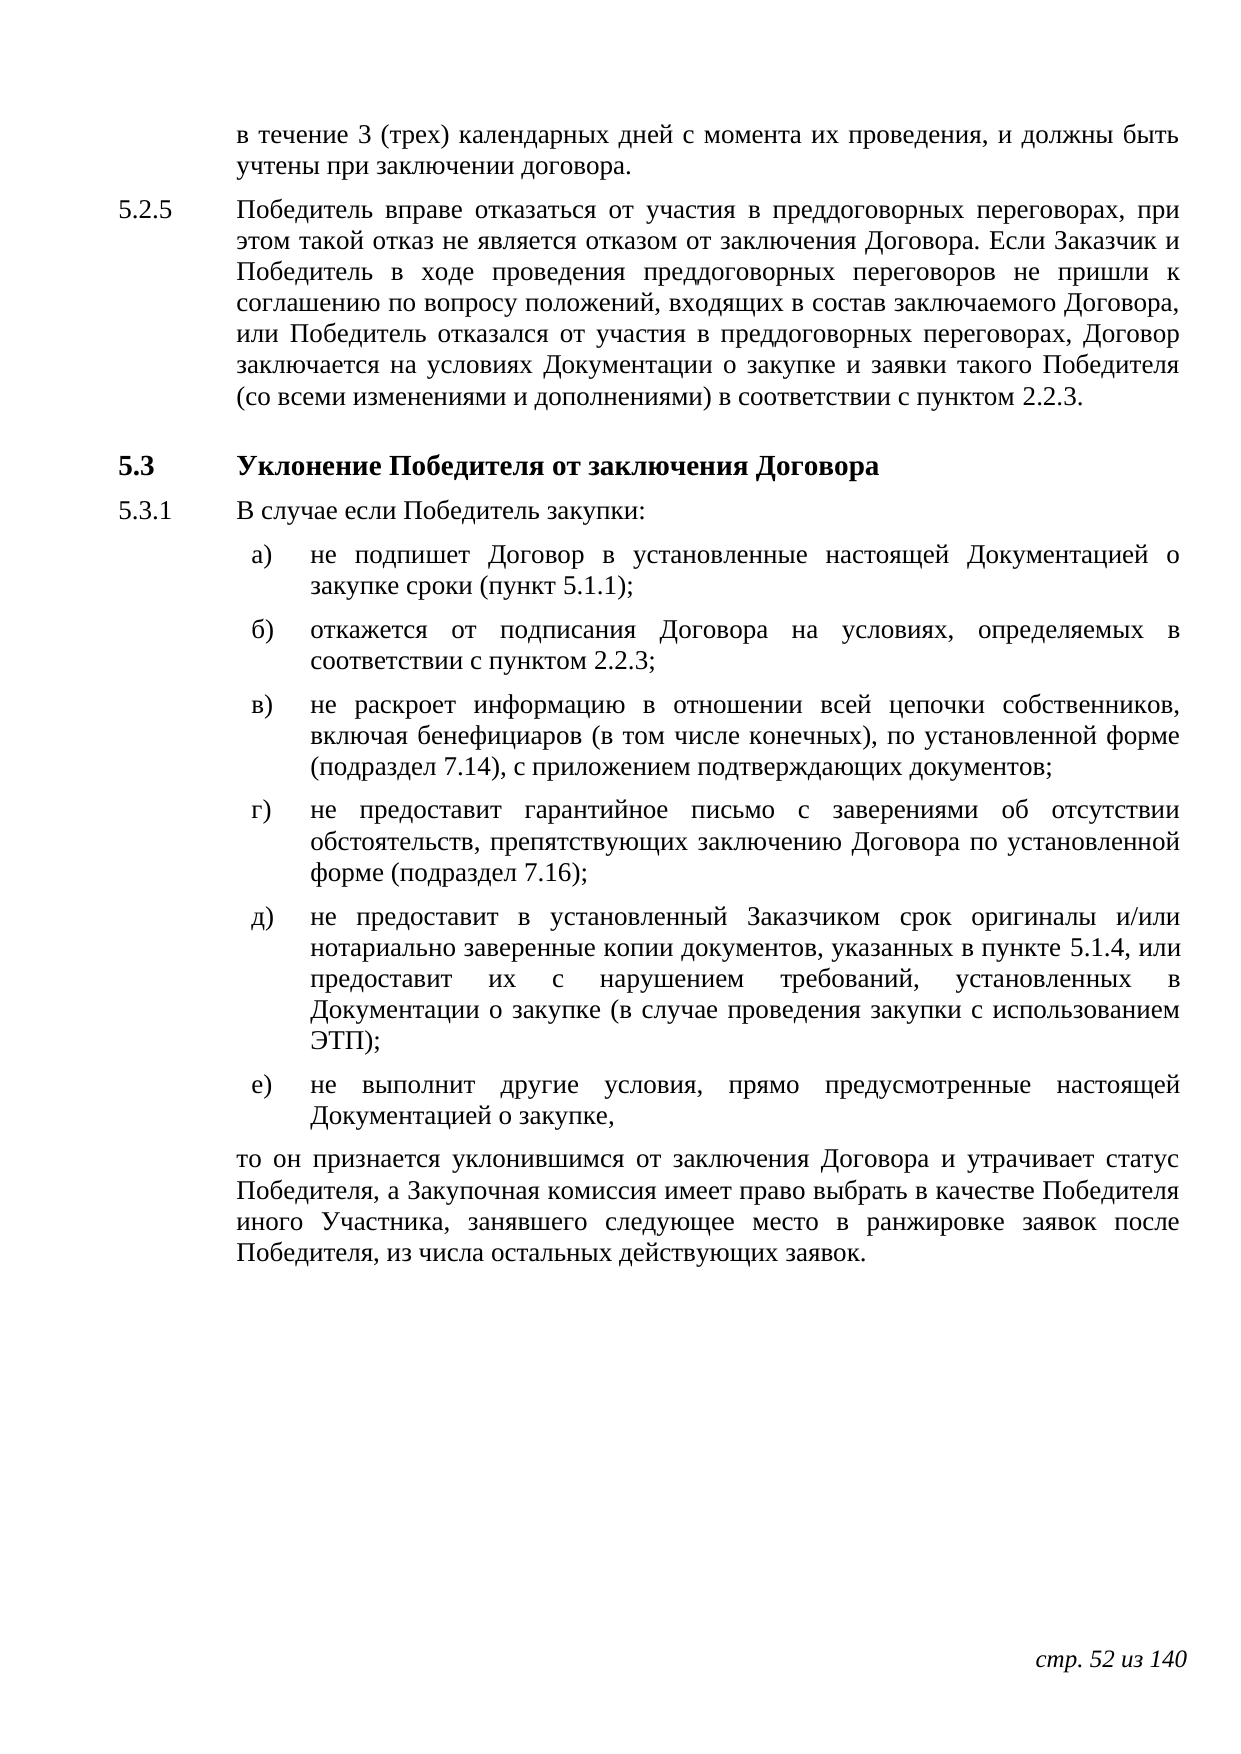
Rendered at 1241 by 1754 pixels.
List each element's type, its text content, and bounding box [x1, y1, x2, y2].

text не подпишет Договор в установленные настоящей Документацией о закупке сроки (пункт 5.1.1); [251, 538, 1181, 600]
text откажется от подписания Договора на условиях, определяемых в соответствии с пунктом 2.2.3; [251, 613, 1181, 675]
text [118, 118, 1181, 180]
text В случае если Победитель закупки: [118, 494, 1181, 526]
text не выполнит другие условия, прямо предусмотренные настоящей Документацией о закупке, [251, 1068, 1181, 1130]
text Победитель вправе отказаться от участия в преддоговорных переговорах, при этом такой отказ не является отказом от заключения Договора. Если Заказчик и Победитель в ходе проведения преддоговорных переговоров не пришли к соглашению по вопросу положений, входящих в состав заключаемого Договора, или Победитель отказался от участия в преддоговорных переговорах, Договор заключается на условиях Документации о закупке и заявки такого Победителя (со всеми изменениями и дополнениями) в соответствии с пунктом 2.2.3. [118, 193, 1181, 411]
text не предоставит гарантийное письмо с заверениями об отсутствии обстоятельств, препятствующих заключению Договора по установленной форме (подраздел 7.15); [251, 794, 1181, 887]
text то он признается уклонившимся от заключения Договора и утрачивает статус Победителя, а Закупочная комиссия имеет право выбрать в качестве Победителя иного Участника, занявшего следующее место в ранжировке заявок после Победителя, из числа остальных действующих заявок. [236, 1143, 1181, 1267]
text не предоставит в установленный Заказчиком срок оригиналы и/или нотариально заверенные копии документов, указанных в пункте 5.1.4, или предоставит их с нарушением требований, установленных в Документации о закупке (в случае проведения закупки с использованием ЭТП); [251, 899, 1181, 1055]
subtitle Уклонение Победителя от заключения Договора [118, 448, 1181, 482]
text не раскроет информацию в отношении всей цепочки собственников, включая бенефициаров (в том числе конечных), по установленной форме (подраздел 7.14), с приложением подтверждающих документов; [251, 688, 1181, 781]
